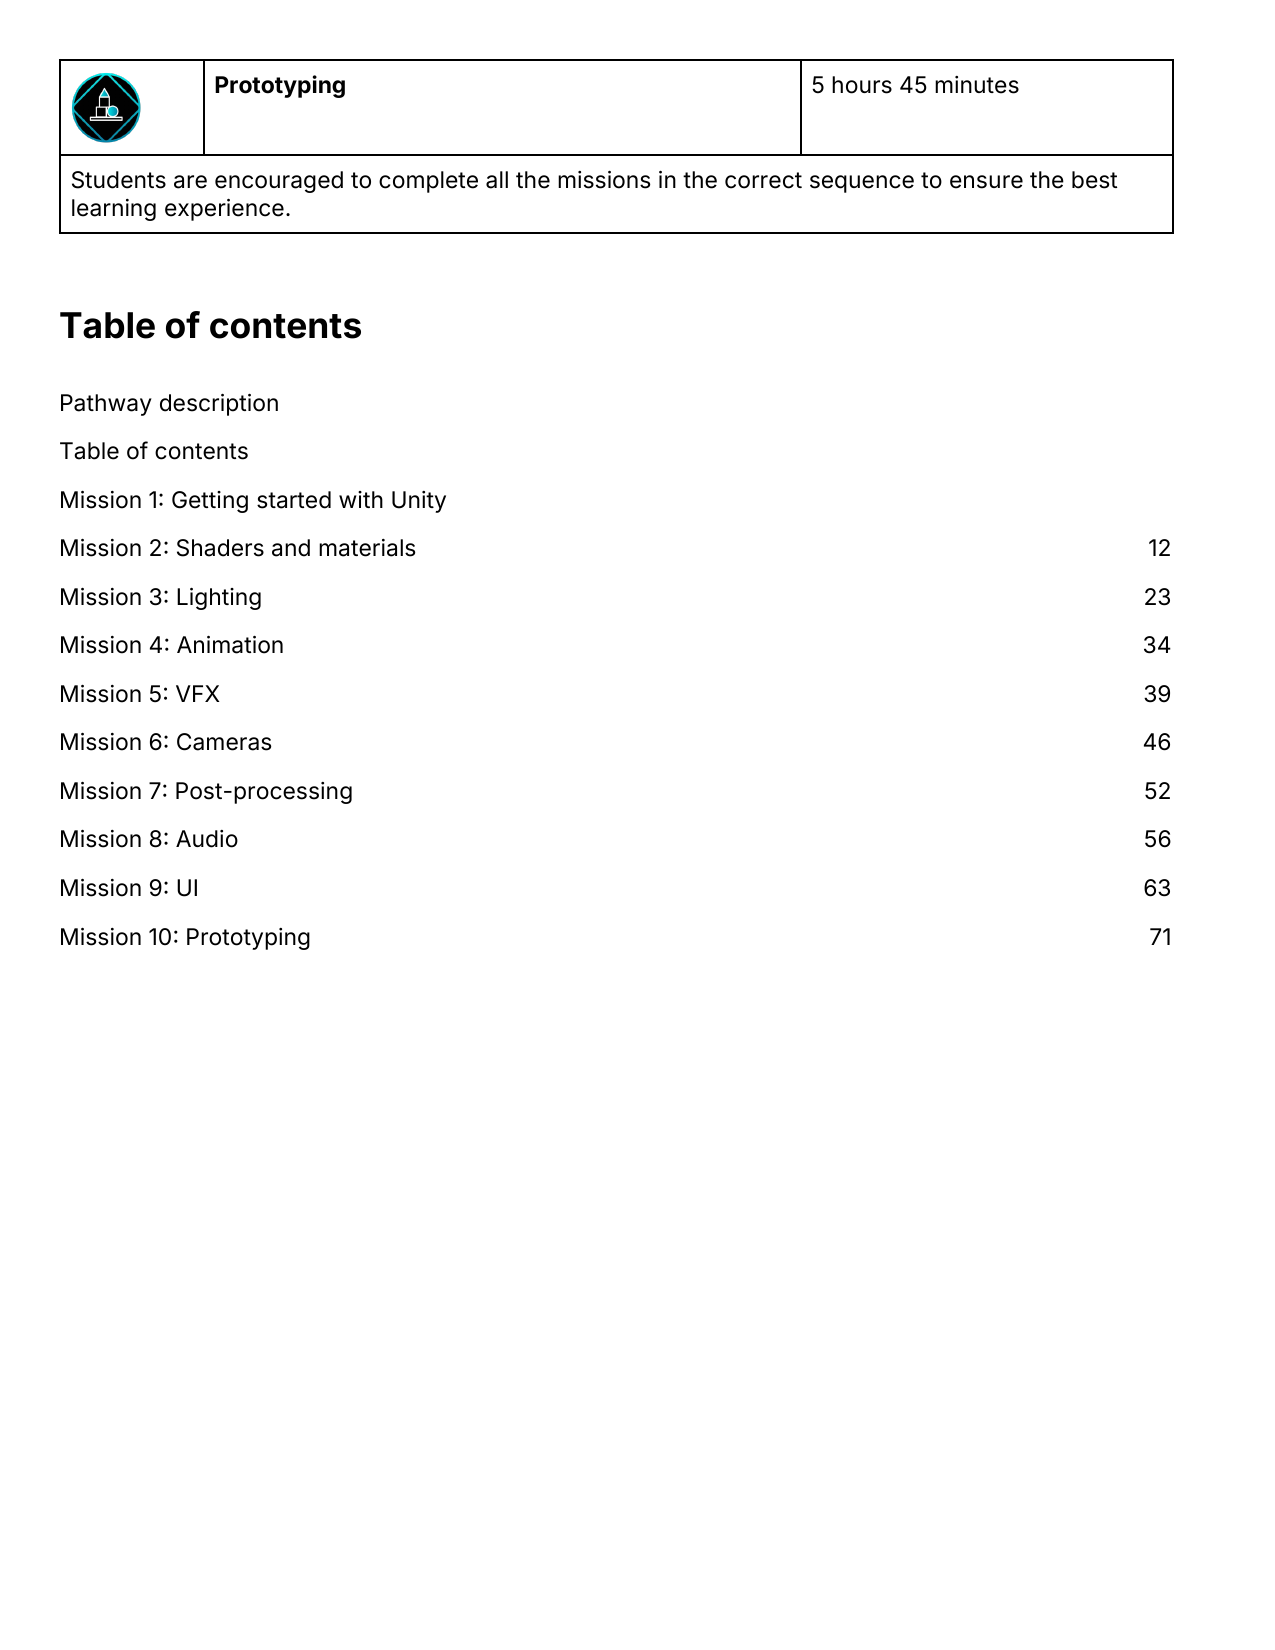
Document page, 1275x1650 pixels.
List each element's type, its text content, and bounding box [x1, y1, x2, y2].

table_cell 5 hours 45 minutes [802, 61, 1172, 154]
table_cell Prototyping [205, 61, 800, 154]
picture [70, 71, 142, 144]
table_cell [61, 61, 203, 154]
table_cell Students are encouraged to complete all the missions in the correct sequence to ensure the best learning experience. [61, 156, 1172, 232]
subtitle Table of contents [59, 307, 783, 346]
